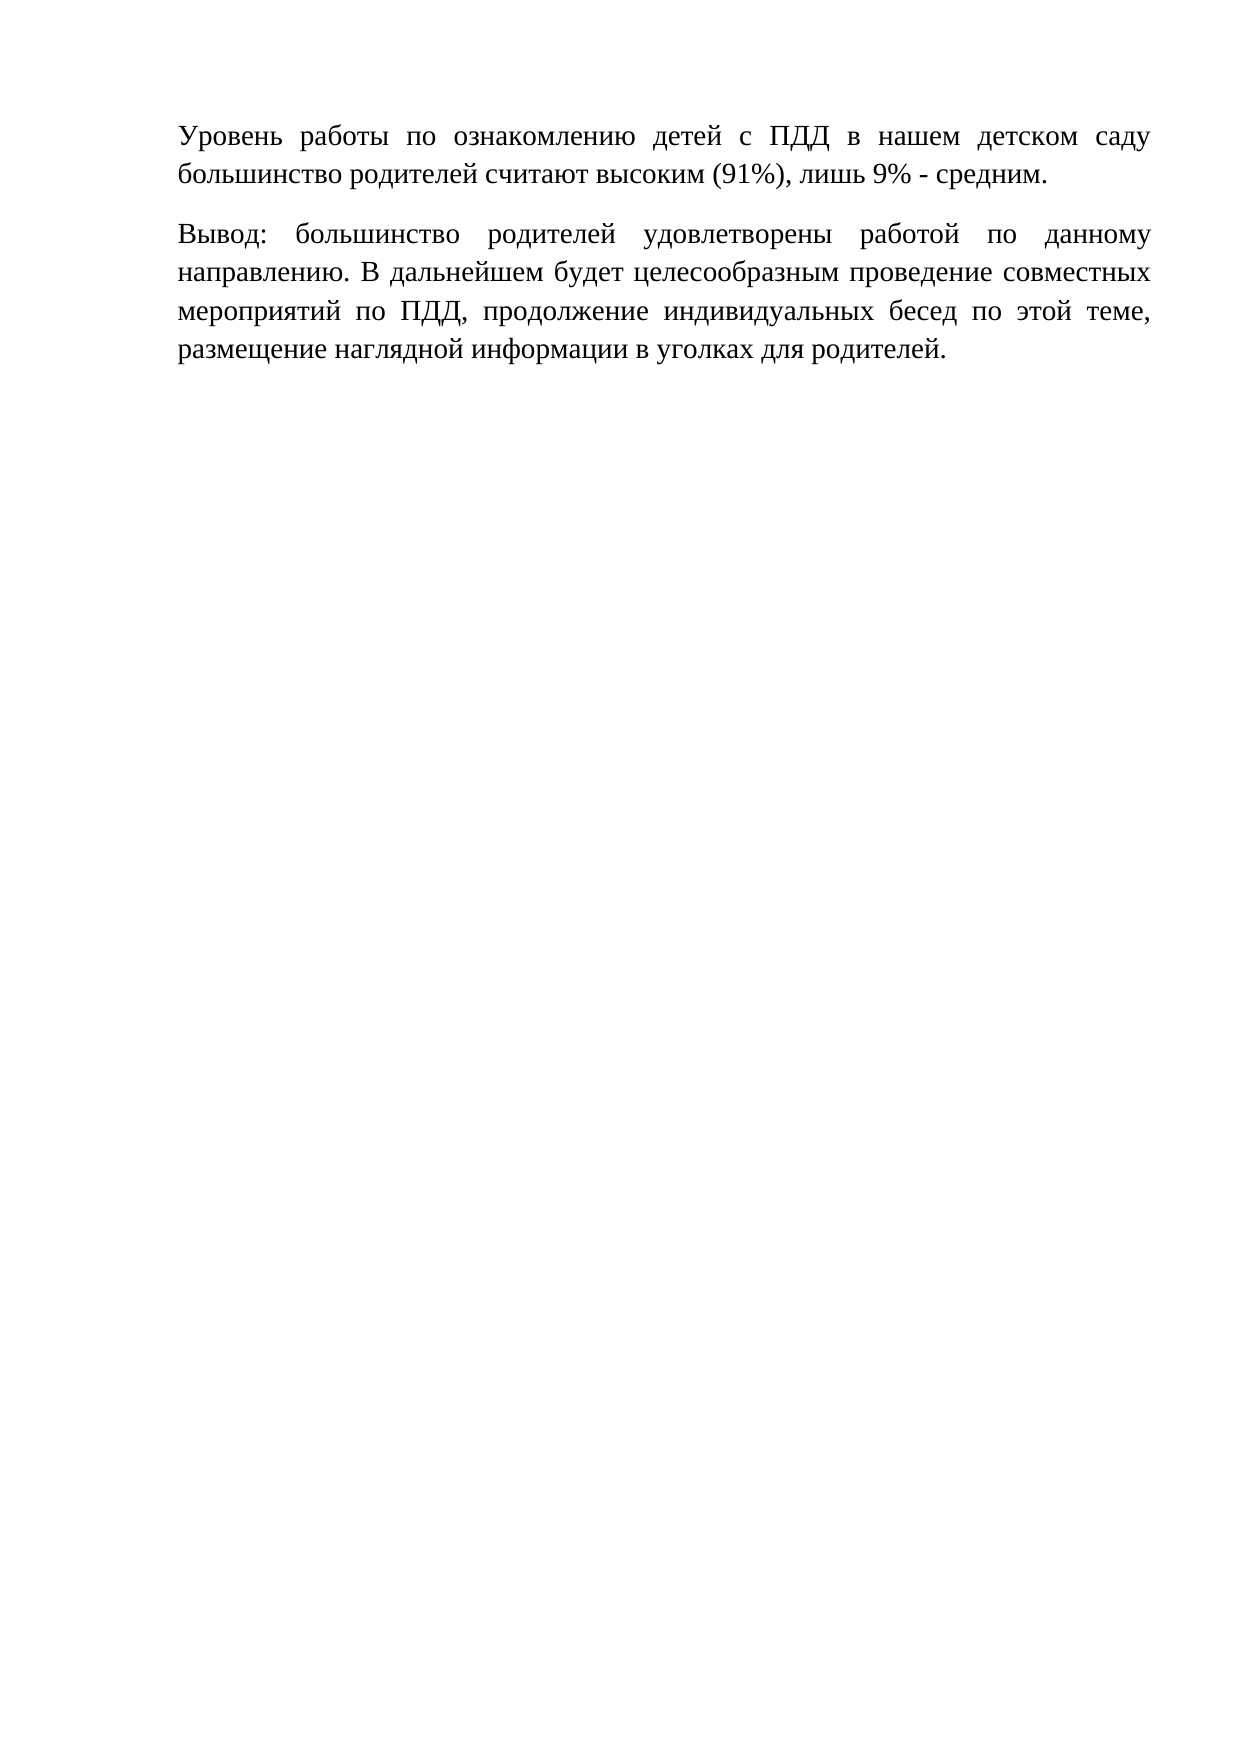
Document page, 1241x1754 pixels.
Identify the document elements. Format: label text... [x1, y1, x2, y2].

text Вывод: большинство родителей удовлетворены работой по данному направлению. В дальнейшем будет целесообразным проведение совместных мероприятий по ПДД, продолжение индивидуальных бесед по этой теме, размещение наглядной информации в уголках для родителей. [177, 216, 1152, 365]
text Уровень работы по ознакомлению детей с ПДД в нашем детском саду большинство родителей считают высоким (91%), лишь 9% - средним. [177, 118, 1152, 190]
